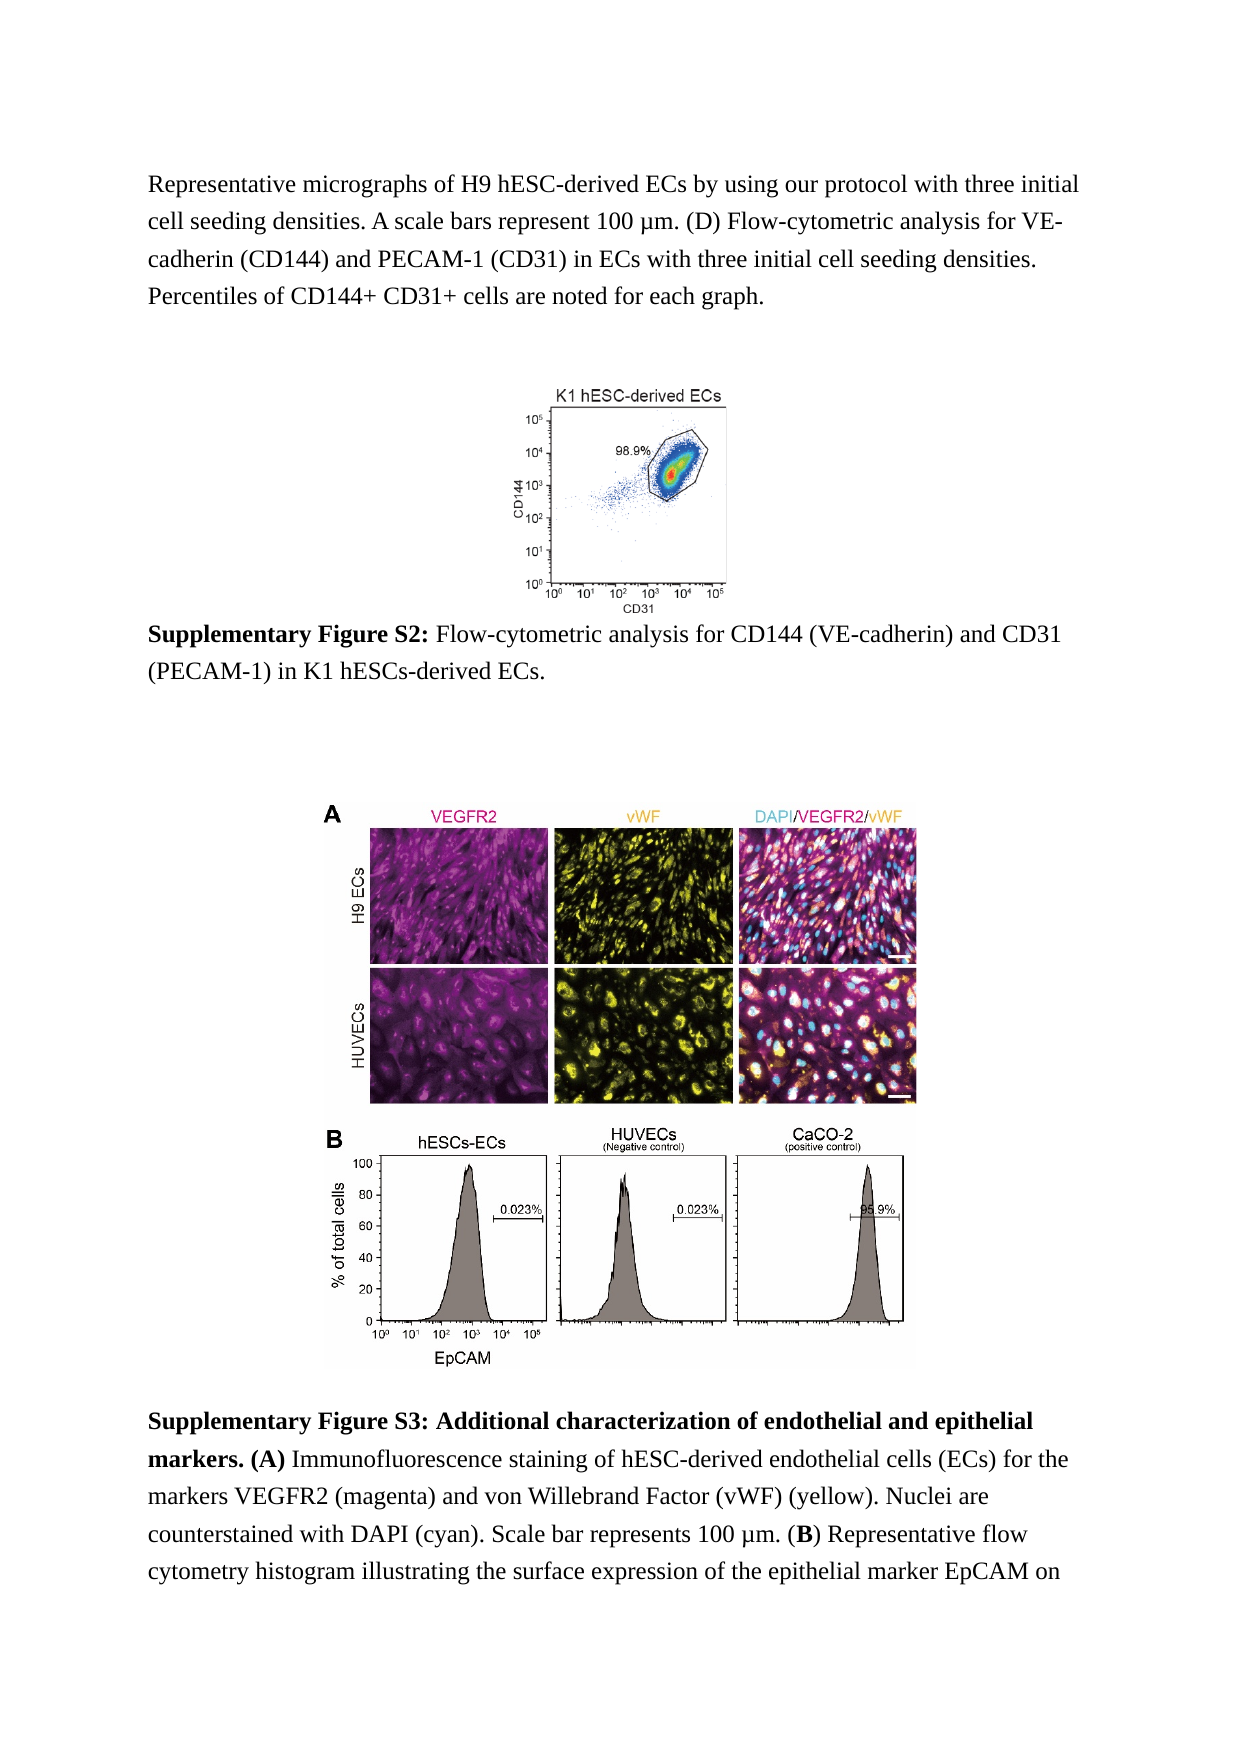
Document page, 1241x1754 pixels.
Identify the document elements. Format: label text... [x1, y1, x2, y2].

picture [323, 802, 917, 1369]
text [148, 1402, 1092, 1589]
text Supplementary Figure S2: Flow-cytometric analysis for CD144 (VE-cadherin) and CD31 (PECAM-1) in K1 hESCs-derived ECs. [148, 614, 1092, 689]
picture [513, 389, 727, 613]
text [148, 164, 1092, 314]
